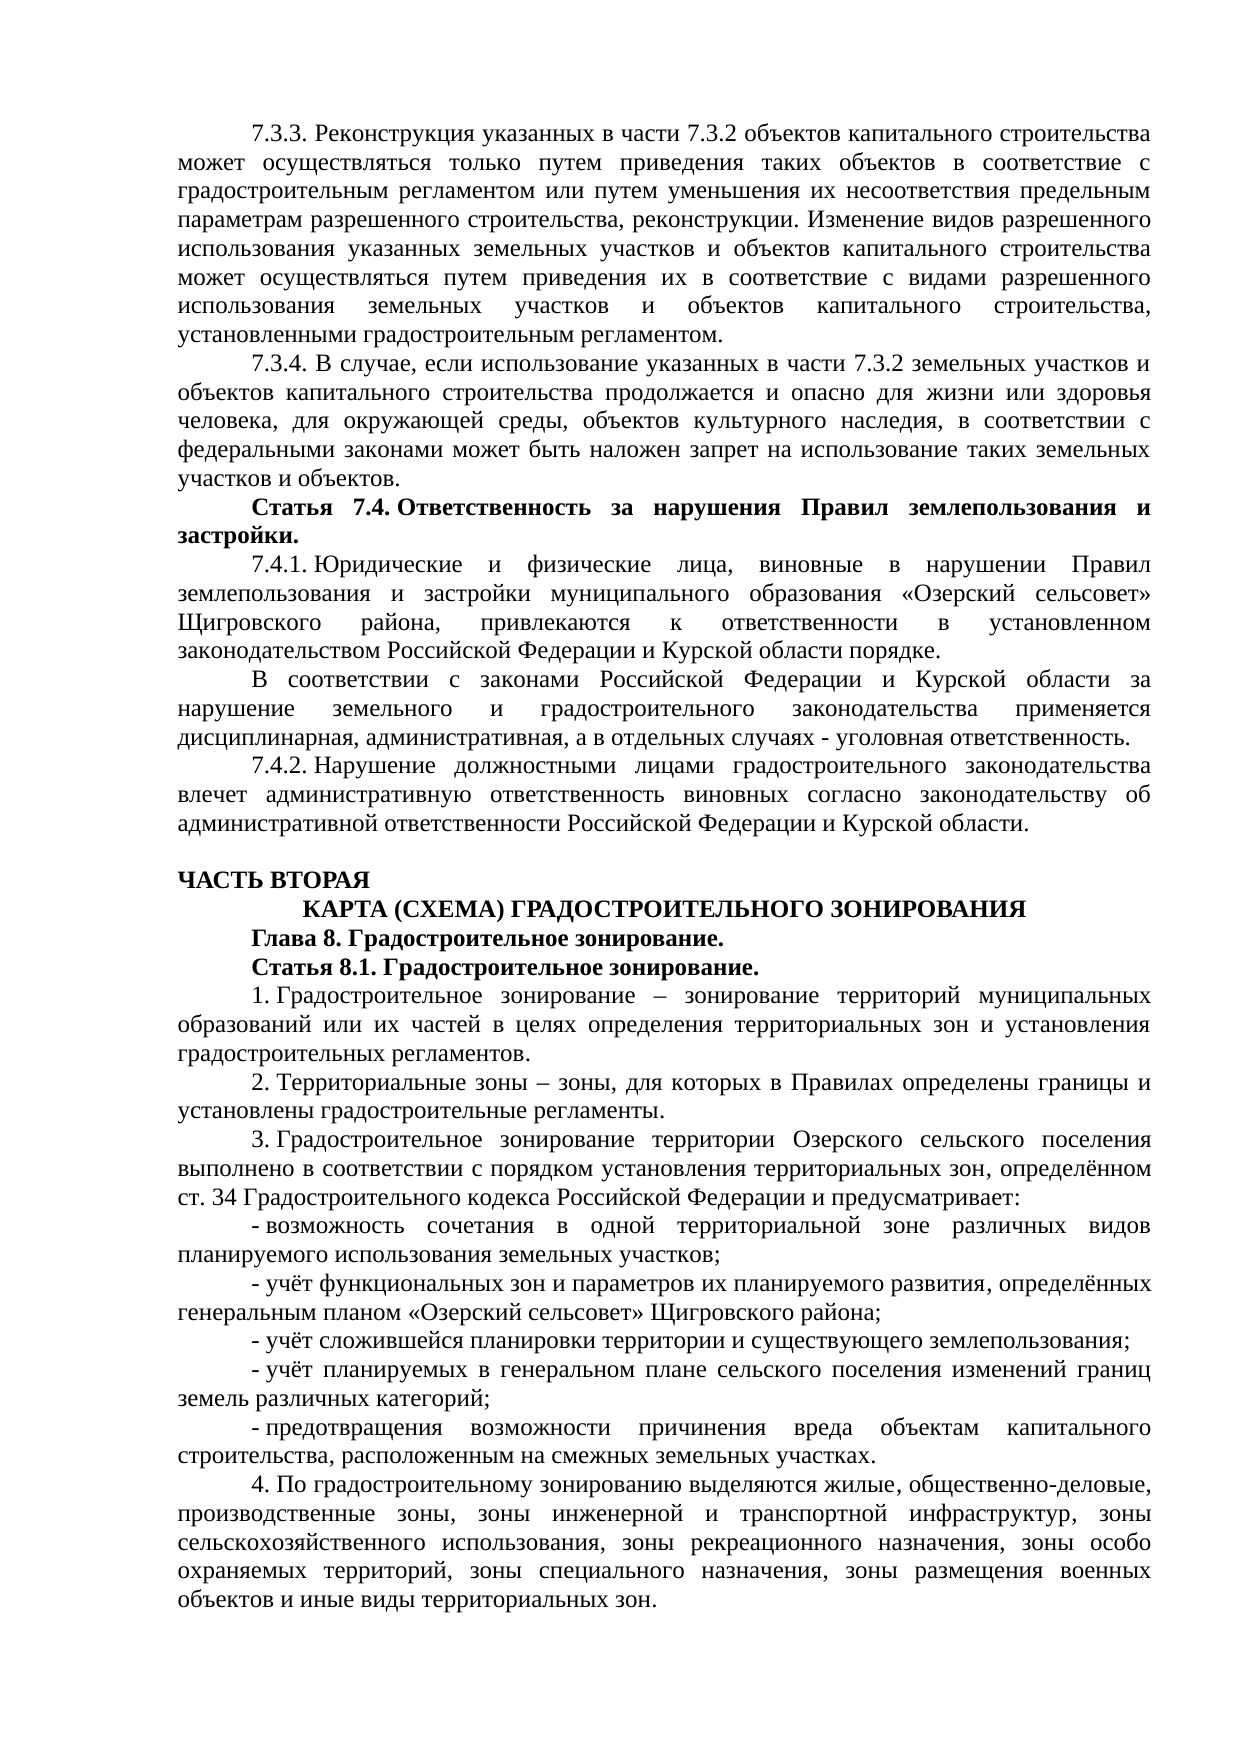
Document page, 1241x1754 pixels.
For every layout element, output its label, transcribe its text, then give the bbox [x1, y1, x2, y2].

text 7.3.3. Реконструкция указанных в части 7.3.2 объектов капитального строительства может осуществляться только путем приведения таких объектов в соответствие с градостроительным регламентом или путем уменьшения их несоответствия предельным параметрам разрешенного строительства, реконструкции. Изменение видов разрешенного использования указанных земельных участков и объектов капитального строительства может осуществляться путем приведения их в соответствие с видами разрешенного использования земельных участков и объектов капитального строительства, установленными градостроительным регламентом. [177, 118, 1152, 348]
subtitle КАРТА (СХЕМА) ГРАДОСТРОИТЕЛЬНОГО ЗОНИРОВАНИЯ [177, 894, 1152, 923]
text 1. Градостроительное зонирование – зонирование территорий муниципальных образований или их частей в целях определения территориальных зон и установления градостроительных регламентов. [177, 981, 1152, 1067]
text - предотвращения возможности причинения вреда объектам капитального строительства, расположенным на смежных земельных участках. [177, 1412, 1152, 1469]
text 7.3.4. В случае, если использование указанных в части 7.3.2 земельных участков и объектов капитального строительства продолжается и опасно для жизни или здоровья человека, для окружающей среды, объектов культурного наследия, в соответствии с федеральными законами может быть наложен запрет на использование таких земельных участков и объектов. [177, 348, 1152, 492]
text 7.4.1. Юридические и физические лица, виновные в нарушении Правил землепользования и застройки муниципального образования «Озерский сельсовет» Щигровского района, привлекаются к ответственности в установленном законодательством Российской Федерации и Курской области порядке. [177, 549, 1152, 664]
text 2. Территориальные зоны – зоны, для которых в Правилах определены границы и установлены градостроительные регламенты. [177, 1067, 1152, 1124]
text В соответствии с законами Российской Федерации и Курской области за нарушение земельного и градостроительного законодательства применяется дисциплинарная, административная, а в отдельных случаях - уголовная ответственность. [177, 664, 1152, 751]
text ЧАСТЬ ВТОРАЯ [177, 866, 1152, 894]
text - учёт функциональных зон и параметров их планируемого развития, определённых генеральным планом «Озерский сельсовет» Щигровского района; [177, 1268, 1152, 1326]
text - учёт сложившейся планировки территории и существующего землепользования; [177, 1326, 1152, 1354]
text - учёт планируемых в генеральном плане сельского поселения изменений границ земель различных категорий; [177, 1354, 1152, 1412]
list Статья 8.1. Градостроительное зонирование. [177, 952, 1152, 981]
text 7.4.2. Нарушение должностными лицами градостроительного законодательства влечет административную ответственность виновных согласно законодательству об административной ответственности Российской Федерации и Курской области. [177, 751, 1152, 837]
text 3. Градостроительное зонирование территории Озерского сельского поселения выполнено в соответствии с порядком установления территориальных зон, определённом ст. 34 Градостроительного кодекса Российской Федерации и предусматривает: [177, 1124, 1152, 1211]
list Статья 7.4. Ответственность за нарушения Правил землепользования и застройки. [177, 492, 1152, 549]
text 4. По градостроительному зонированию выделяются жилые, общественно-деловые, производственные зоны, зоны инженерной и транспортной инфраструктур, зоны сельскохозяйственного использования, зоны рекреационного назначения, зоны особо охраняемых территорий, зоны специального назначения, зоны размещения военных объектов и иные виды территориальных зон. [177, 1469, 1152, 1613]
subtitle Глава 8. Градостроительное зонирование. [177, 923, 1152, 952]
text - возможность сочетания в одной территориальной зоне различных видов планируемого использования земельных участков; [177, 1211, 1152, 1268]
